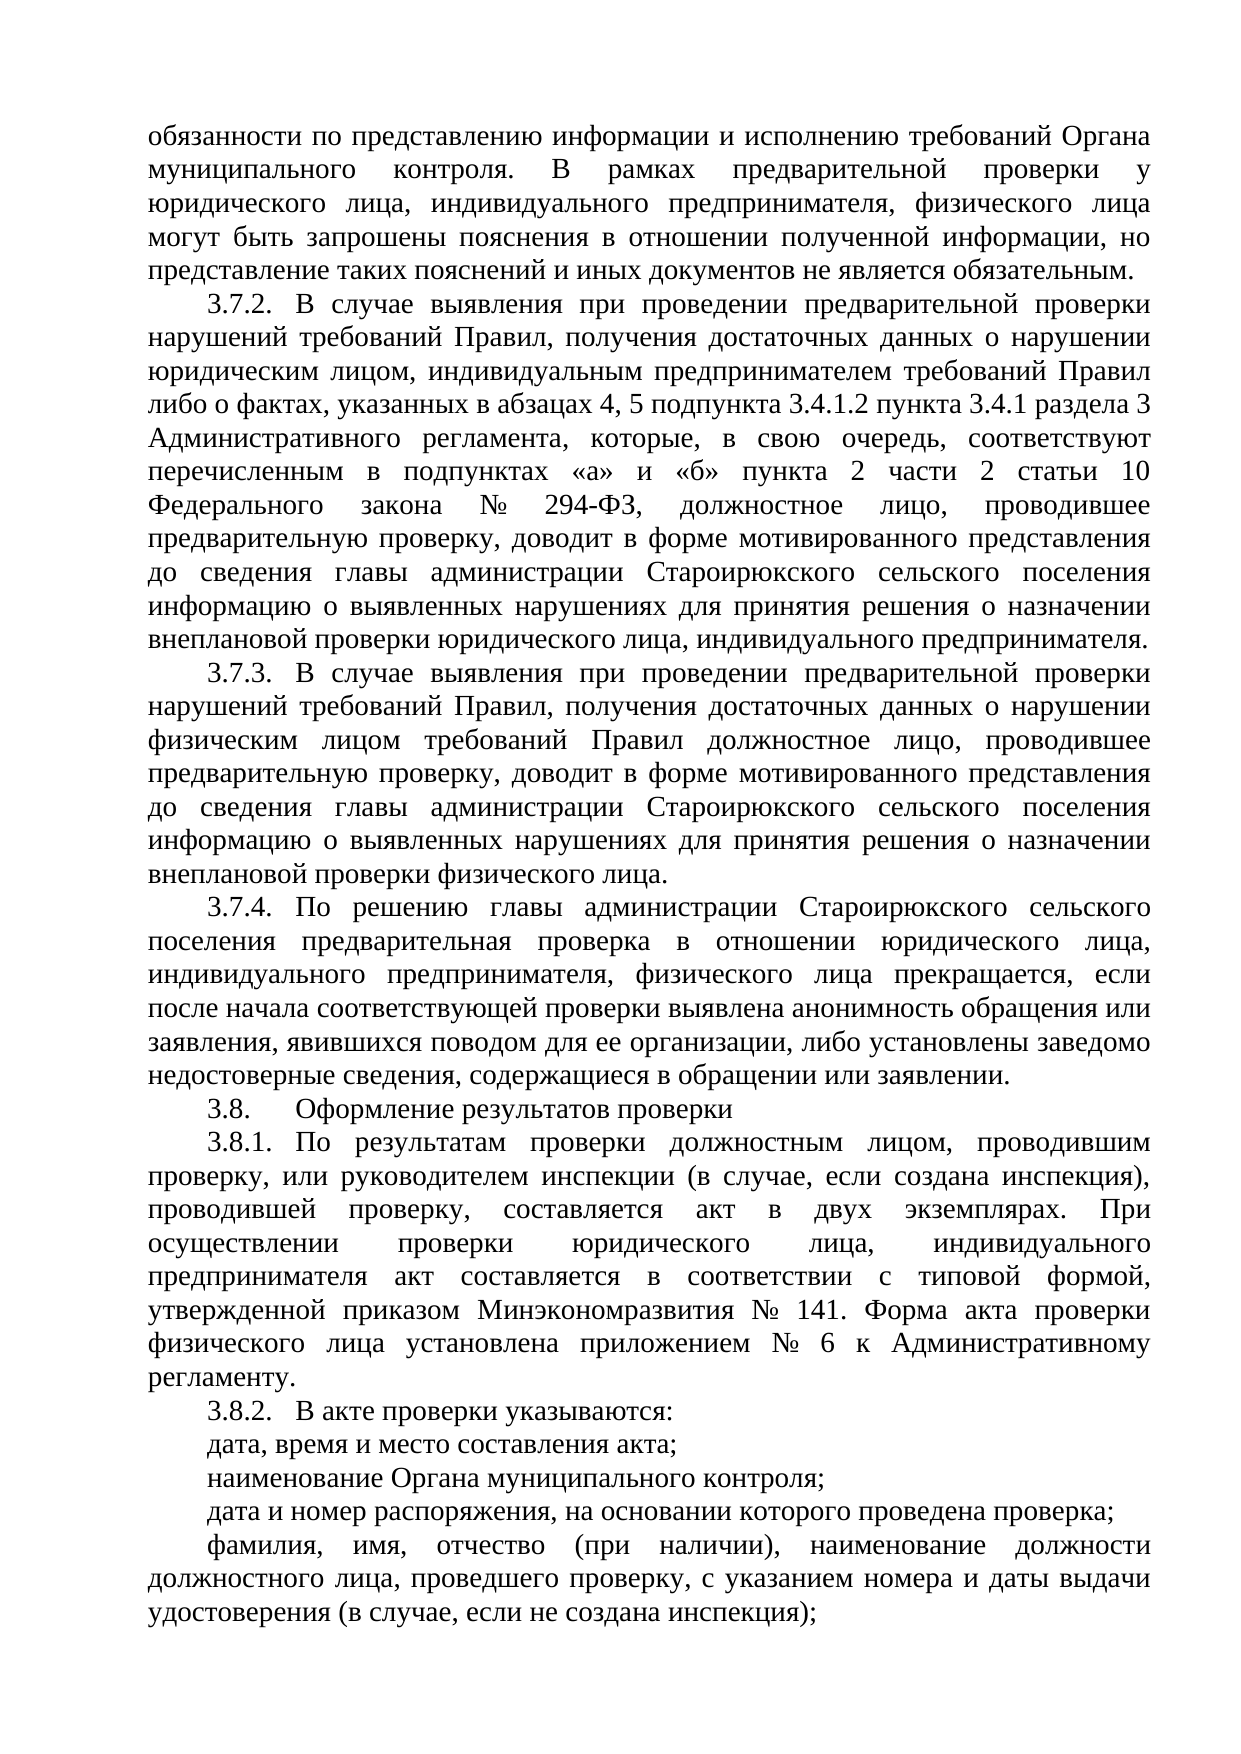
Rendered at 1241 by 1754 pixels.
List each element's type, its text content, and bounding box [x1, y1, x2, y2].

text дата, время и место составления акта; [148, 1426, 1152, 1460]
text 3.8. Оформление результатов проверки [148, 1091, 1152, 1124]
text наименование Органа муниципального контроля; [148, 1460, 1152, 1493]
text 3.8.1. По результатам проверки должностным лицом, проводившим проверку, или руководителем инспекции (в случае, если создана инспекция), проводившей проверку, составляется акт в двух экземплярах. При осуществлении проверки юридического лица, индивидуального предпринимателя акт составляется в соответствии с типовой формой, утвержденной приказом Минэкономразвития № 141. Форма акта проверки физического лица установлена приложением № 6 к Административному регламенту. [148, 1124, 1152, 1393]
text 3.7.2. В случае выявления при проведении предварительной проверки нарушений требований Правил, получения достаточных данных о нарушении юридическим лицом, индивидуальным предпринимателем требований Правил либо о фактах, указанных в абзацах 4, 5 подпункта 3.4.1.2 пункта 3.4.1 раздела 3 Административного регламента, которые, в свою очередь, соответствуют перечисленным в подпунктах «а» и «б» пункта 2 части 2 статьи 10 Федерального закона № 294-ФЗ, должностное лицо, проводившее предварительную проверку, доводит в форме мотивированного представления до сведения главы администрации Староирюкского сельского поселения информацию о выявленных нарушениях для принятия решения о назначении внеплановой проверки юридического лица, индивидуального предпринимателя. [148, 286, 1152, 655]
text 3.8.2. В акте проверки указываются: [148, 1393, 1152, 1426]
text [148, 118, 1152, 286]
text дата и номер распоряжения, на основании которого проведена проверка; [148, 1493, 1152, 1527]
text 3.7.4. По решению главы администрации Староирюкского сельского поселения предварительная проверка в отношении юридического лица, индивидуального предпринимателя, физического лица прекращается, если после начала соответствующей проверки выявлена анонимность обращения или заявления, явившихся поводом для ее организации, либо установлены заведомо недостоверные сведения, содержащиеся в обращении или заявлении. [148, 889, 1152, 1091]
text фамилия, имя, отчество (при наличии), наименование должности должностного лица, проведшего проверку, с указанием номера и даты выдачи удостоверения (в случае, если не создана инспекция); [148, 1527, 1152, 1627]
text 3.7.3. В случае выявления при проведении предварительной проверки нарушений требований Правил, получения достаточных данных о нарушении физическим лицом требований Правил должностное лицо, проводившее предварительную проверку, доводит в форме мотивированного представления до сведения главы администрации Староирюкского сельского поселения информацию о выявленных нарушениях для принятия решения о назначении внеплановой проверки физического лица. [148, 655, 1152, 889]
